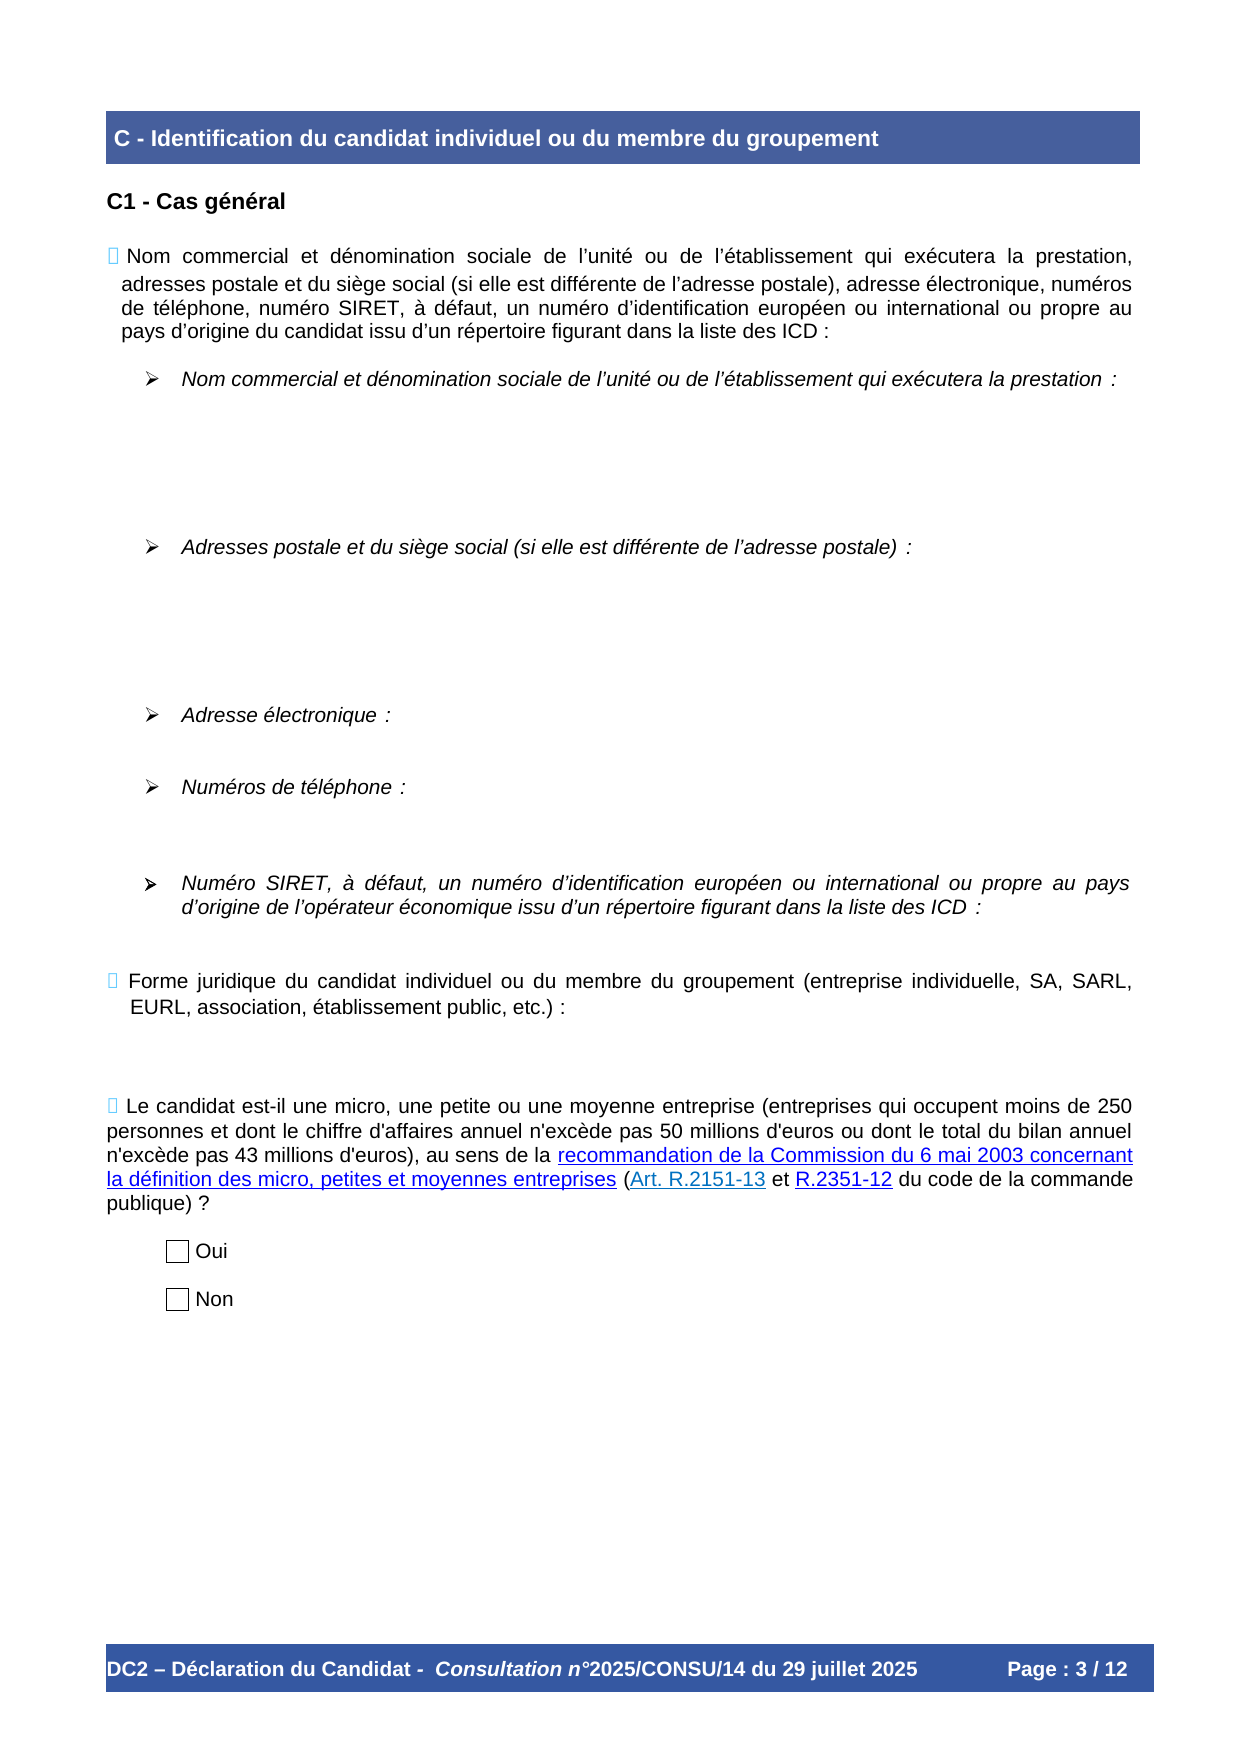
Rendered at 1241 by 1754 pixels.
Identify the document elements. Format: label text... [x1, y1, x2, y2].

text Oui [165, 1239, 1134, 1263]
subtitle Nom commercial et dénomination sociale de l’unité ou de l’établissement qui exécutera la prestation : [144, 367, 1134, 391]
text  Forme juridique du candidat individuel ou du membre du groupement (entreprise individuelle, SA, SARL, EURL, association, établissement public, etc.) : [106, 967, 1134, 1019]
subtitle Adresses postale et du siège social (si elle est différente de l’adresse postale) : [144, 535, 1134, 559]
text Non [165, 1287, 1134, 1311]
text  Le candidat est-il une micro, une petite ou une moyenne entreprise (entreprises qui occupent moins de 250 personnes et dont le chiffre d'affaires annuel n'excède pas 50 millions d'euros ou dont le total du bilan annuel n'excède pas 43 millions d'euros), au sens de la recommandation de la Commission du 6 mai 2003 concernant la définition des micro, petites et moyennes entreprises (Art. R.2151-13 et R.2351-12 du code de la commande publique) ? [106, 1091, 1134, 1215]
subtitle Numéro SIRET, à défaut, un numéro d’identification européen ou international ou propre au pays d’origine de l’opérateur économique issu d’un répertoire figurant dans la liste des ICD : [144, 871, 1134, 919]
subtitle Numéros de téléphone : [144, 775, 1134, 799]
subtitle  Nom commercial et dénomination sociale de l’unité ou de l’établissement qui exécutera la prestation, adresses postale et du siège social (si elle est différente de l’adresse postale), adresse électronique, numéros de téléphone, numéro SIRET, à défaut, un numéro d’identification européen ou international ou propre au pays d’origine du candidat issu d’un répertoire figurant dans la liste des ICD : [106, 238, 1134, 343]
subtitle C1 - Cas général [106, 188, 1134, 214]
subtitle Adresse électronique : [144, 703, 1134, 727]
table_header C - Identification du candidat individuel ou du membre du groupement [106, 111, 1140, 164]
